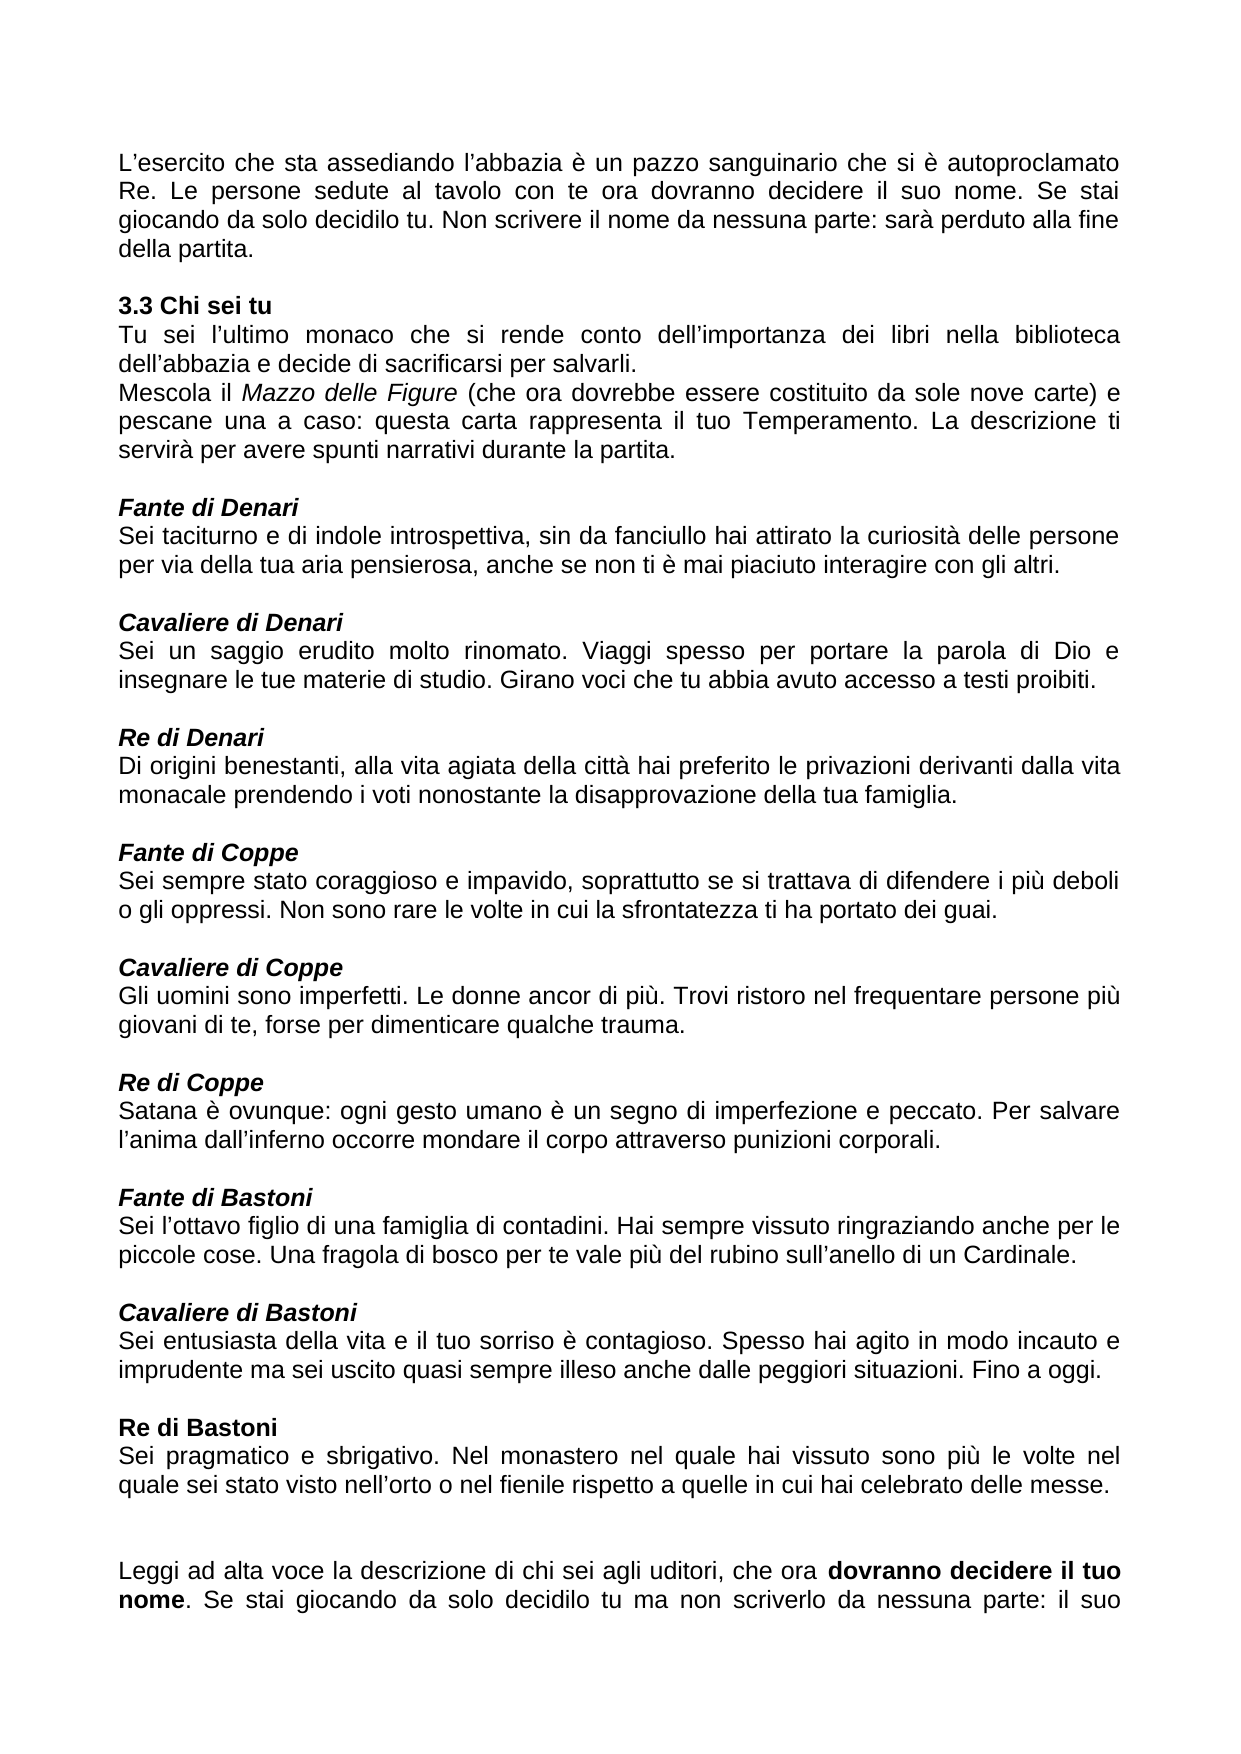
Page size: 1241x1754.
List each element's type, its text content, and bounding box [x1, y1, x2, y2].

text Cavaliere di Denari [118, 608, 1122, 636]
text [118, 1556, 1122, 1614]
text Sei un saggio erudito molto rinomato. Viaggi spesso per portare la parola di Dio e insegnare le tue materie di studio. Girano voci che tu abbia avuto accesso a testi proibiti. [118, 636, 1122, 694]
text L’esercito che sta assediando l’abbazia è un pazzo sanguinario che si è autoproclamato Re. Le persone sedute al tavolo con te ora dovranno decidere il suo nome. Se stai giocando da solo decidilo tu. Non scrivere il nome da nessuna parte: sarà perduto alla fine della partita. [118, 148, 1122, 263]
text Fante di Denari [118, 493, 1122, 521]
text Re di Bastoni [118, 1413, 1122, 1441]
text Sei entusiasta della vita e il tuo sorriso è contagioso. Spesso hai agito in modo incauto e imprudente ma sei uscito quasi sempre illeso anche dalle peggiori situazioni. Fino a oggi. [118, 1326, 1122, 1384]
text Cavaliere di Bastoni [118, 1298, 1122, 1326]
text Sei l’ottavo figlio di una famiglia di contadini. Hai sempre vissuto ringraziando anche per le piccole cose. Una fragola di bosco per te vale più del rubino sull’anello di un Cardinale. [118, 1211, 1122, 1269]
text Tu sei l’ultimo monaco che si rende conto dell’importanza dei libri nella biblioteca dell’abbazia e decide di sacrificarsi per salvarli. [118, 320, 1122, 378]
text Gli uomini sono imperfetti. Le donne ancor di più. Trovi ristoro nel frequentare persone più giovani di te, forse per dimenticare qualche trauma. [118, 981, 1122, 1039]
text Fante di Bastoni [118, 1183, 1122, 1211]
text Mescola il Mazzo delle Figure (che ora dovrebbe essere costituito da sole nove carte) e pescane una a caso: questa carta rappresenta il tuo Temperamento. La descrizione ti servirà per avere spunti narrativi durante la partita. [118, 378, 1122, 464]
text Satana è ovunque: ogni gesto umano è un segno di imperfezione e peccato. Per salvare l’anima dall’inferno occorre mondare il corpo attraverso punizioni corporali. [118, 1096, 1122, 1154]
text Sei sempre stato coraggioso e impavido, soprattutto se si trattava di difendere i più deboli o gli oppressi. Non sono rare le volte in cui la sfrontatezza ti ha portato dei guai. [118, 866, 1122, 924]
text Cavaliere di Coppe [118, 953, 1122, 981]
text Re di Denari [118, 723, 1122, 751]
text Sei pragmatico e sbrigativo. Nel monastero nel quale hai vissuto sono più le volte nel quale sei stato visto nell’orto o nel fienile rispetto a quelle in cui hai celebrato delle messe. [118, 1441, 1122, 1499]
text Re di Coppe [118, 1068, 1122, 1096]
text Fante di Coppe [118, 838, 1122, 866]
text 3.3 Chi sei tu [118, 291, 1122, 320]
text Di origini benestanti, alla vita agiata della città hai preferito le privazioni derivanti dalla vita monacale prendendo i voti nonostante la disapprovazione della tua famiglia. [118, 751, 1122, 809]
text Sei taciturno e di indole introspettiva, sin da fanciullo hai attirato la curiosità delle persone per via della tua aria pensierosa, anche se non ti è mai piaciuto interagire con gli altri. [118, 521, 1122, 579]
